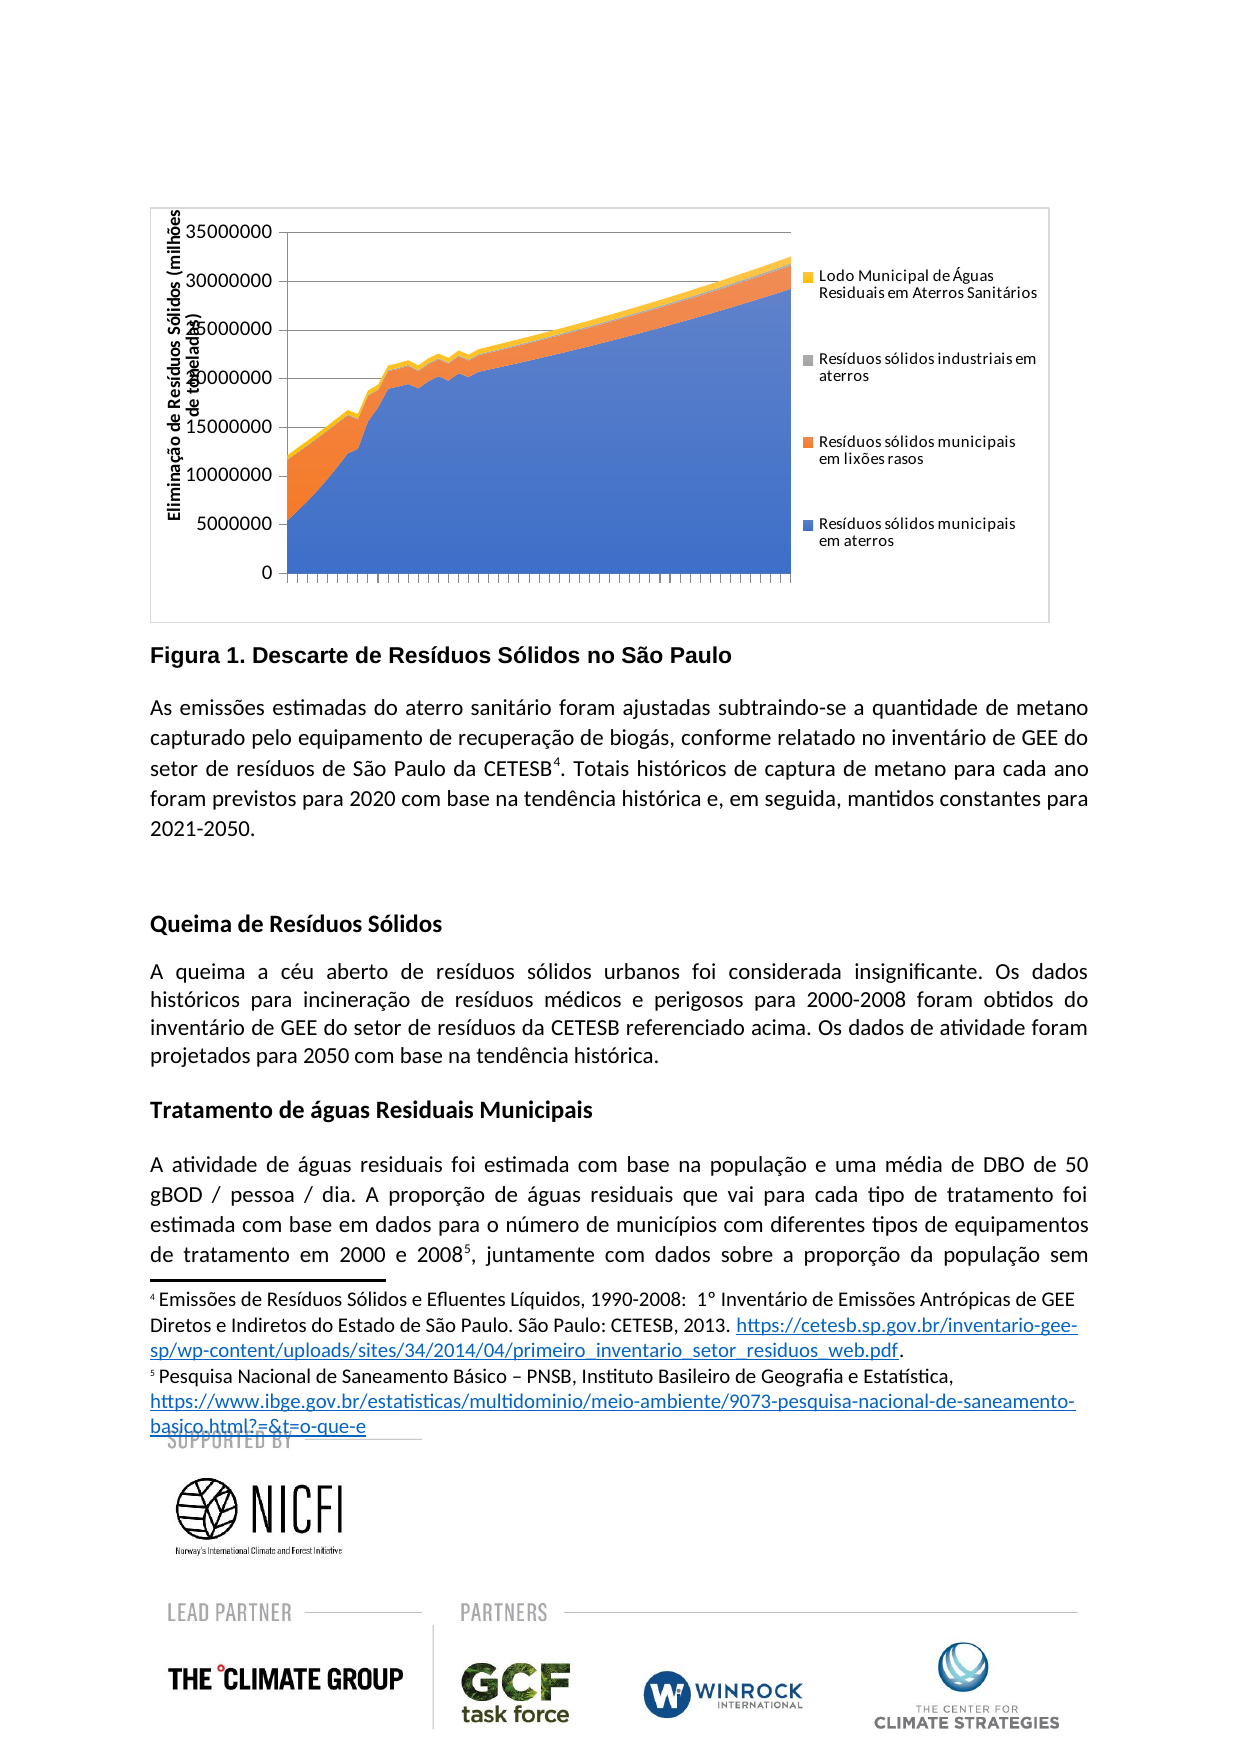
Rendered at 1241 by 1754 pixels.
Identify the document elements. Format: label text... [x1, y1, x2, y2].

text As emissões estimadas do aterro sanitário foram ajustadas subtraindo-se a quantidade de metano capturado pelo equipamento de recuperação de biogás, conforme relatado no inventário de GEE do setor de resíduos de São Paulo da CETESB. Totais históricos de captura de metano para cada ano foram previstos para 2020 com base na tendência histórica e, em seguida, mantidos constantes para 2021-2050. [150, 693, 1090, 842]
text Queima de Resíduos Sólidos [150, 908, 1090, 938]
picture [150, 1413, 1091, 1754]
title A queima a céu aberto de resíduos sólidos urbanos foi considerada insignificante. Os dados históricos para incineração de resíduos médicos e perigosos para 2000-2008 foram obtidos do inventário de GEE do setor de resíduos da CETESB referenciado acima. Os dados de atividade foram projetados para 2050 com base na tendência histórica. [150, 957, 1090, 1069]
title Figura 1. Descarte de Resíduos Sólidos no São Paulo [150, 642, 1090, 668]
title Tratamento de águas Residuais Municipais [150, 1094, 1090, 1125]
